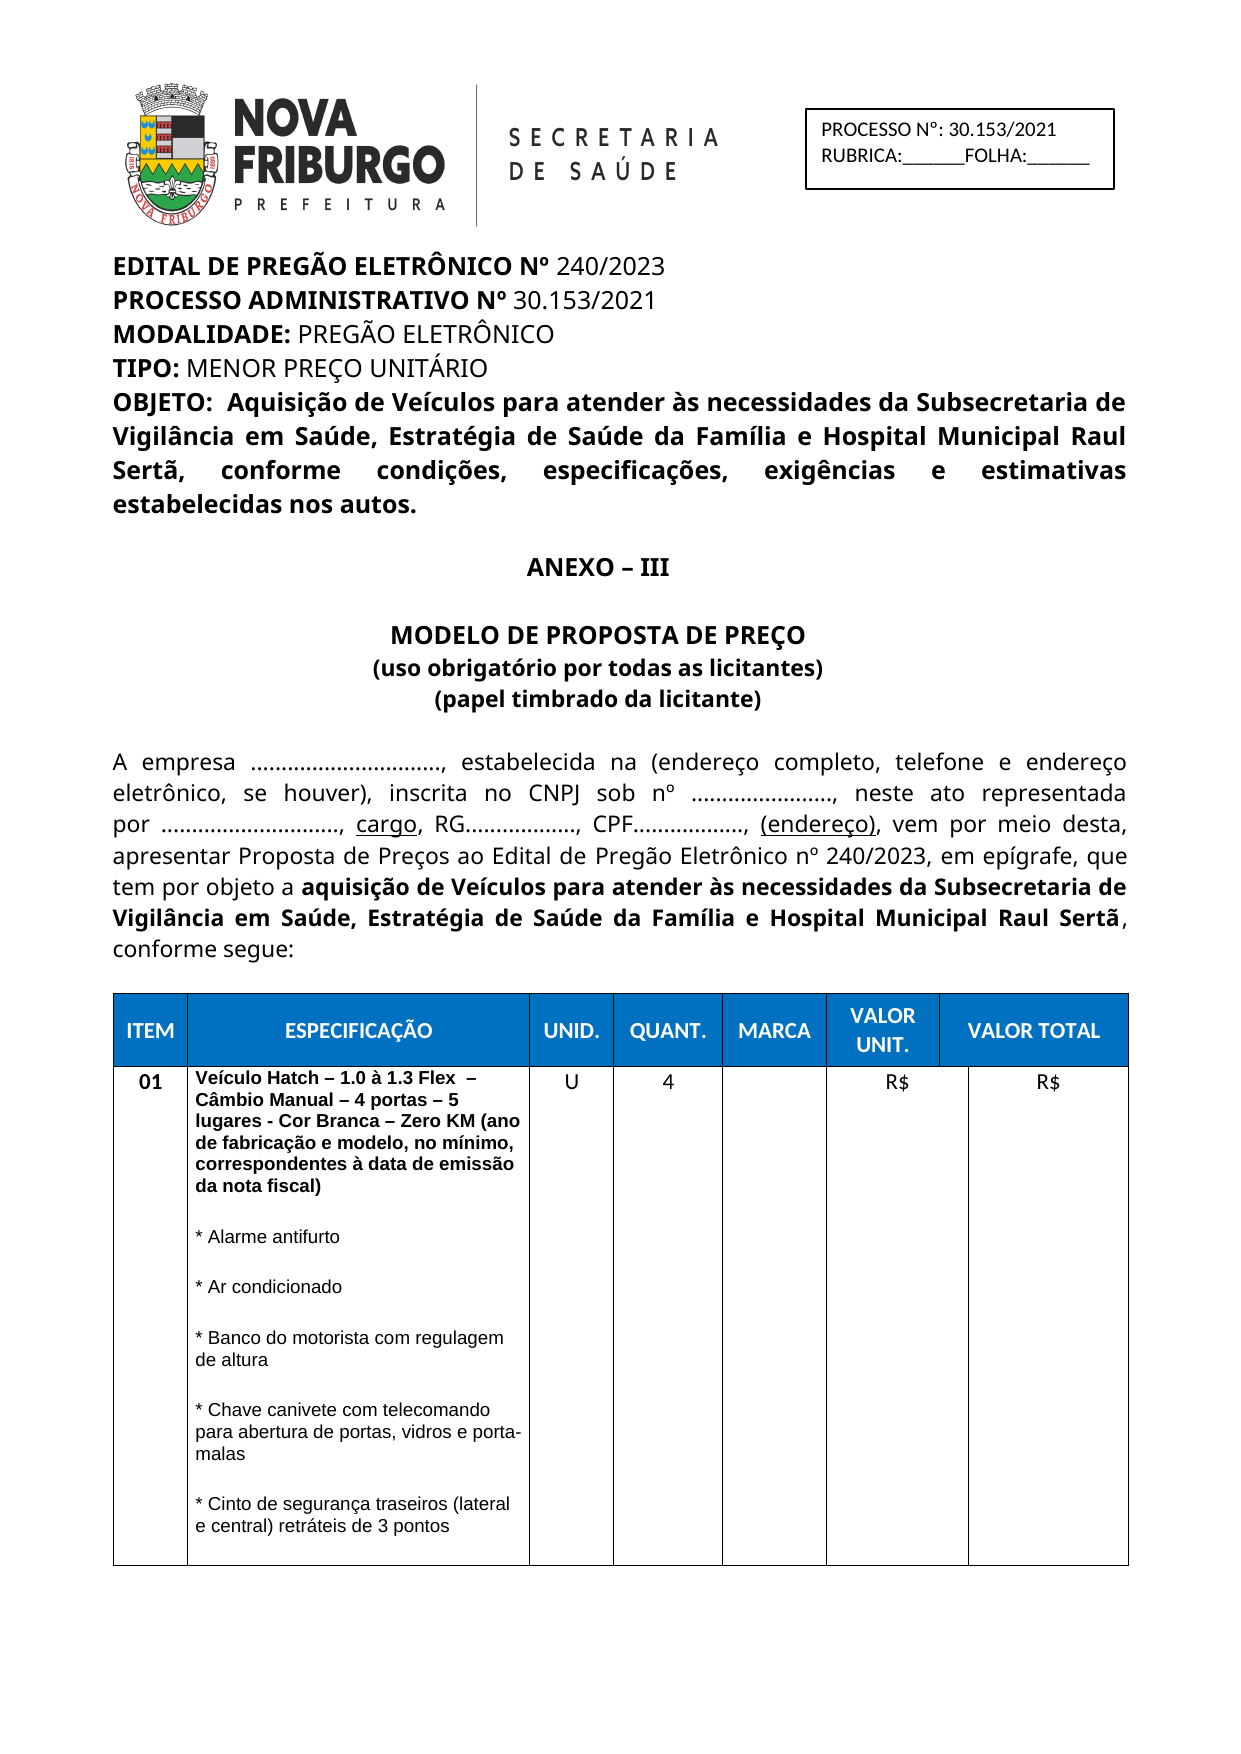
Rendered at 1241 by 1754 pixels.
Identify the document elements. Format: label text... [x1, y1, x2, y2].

list A empresa ..............................., estabelecida na (endereço completo, telefone e endereço eletrônico, se houver), inscrita no CNPJ sob nº ......................., neste ato representada por ............................., cargo, RG.................., CPF.................., (endereço), vem por meio desta, apresentar Proposta de Preços ao Edital de Pregão Eletrônico nº 240/2023, em epígrafe, que tem por objeto a aquisição de Veículos para atender às necessidades da Subsecretaria de Vigilância em Saúde, Estratégia de Saúde da Família e Hospital Municipal Raul Sertã, conforme segue: [112, 746, 1128, 964]
table_cell U [530, 1067, 613, 1565]
table_cell R$ [827, 1067, 968, 1565]
table_header MARCA [723, 994, 826, 1066]
table_header ITEM [114, 994, 187, 1066]
table_header VALOR UNIT. [827, 994, 939, 1066]
table_cell 4 [614, 1067, 722, 1565]
text ANEXO – III [68, 550, 1128, 584]
table_header ESPECIFICAÇÃO [188, 994, 529, 1066]
text MODALIDADE: PREGÃO ELETRÔNICO [112, 317, 1128, 351]
table_header VALOR TOTAL [940, 994, 1128, 1066]
table_cell 01 [114, 1067, 187, 1565]
text EDITAL DE PREGÃO ELETRÔNICO Nº 240/2023 [112, 249, 1128, 283]
text (uso obrigatório por todas as licitantes) [68, 652, 1128, 683]
table_header QUANT. [614, 994, 722, 1066]
text PROCESSO ADMINISTRATIVO Nº 30.153/2021 [112, 283, 1128, 317]
text Modelo de proposta DE PREÇO [68, 618, 1128, 652]
text TIPO: MENOR PREÇO UNITÁRIO [112, 351, 1128, 385]
text (papel timbrado da licitante) [68, 683, 1128, 714]
picture [112, 70, 735, 243]
text OBJETO: Aquisição de Veículos para atender às necessidades da Subsecretaria de Vigilância em Saúde, Estratégia de Saúde da Família e Hospital Municipal Raul Sertã, conforme condições, especificações, exigências e estimativas estabelecidas nos autos. [112, 385, 1128, 521]
table_cell [723, 1067, 826, 1565]
table_cell R$ [969, 1067, 1128, 1565]
table_header UNID. [530, 994, 613, 1066]
